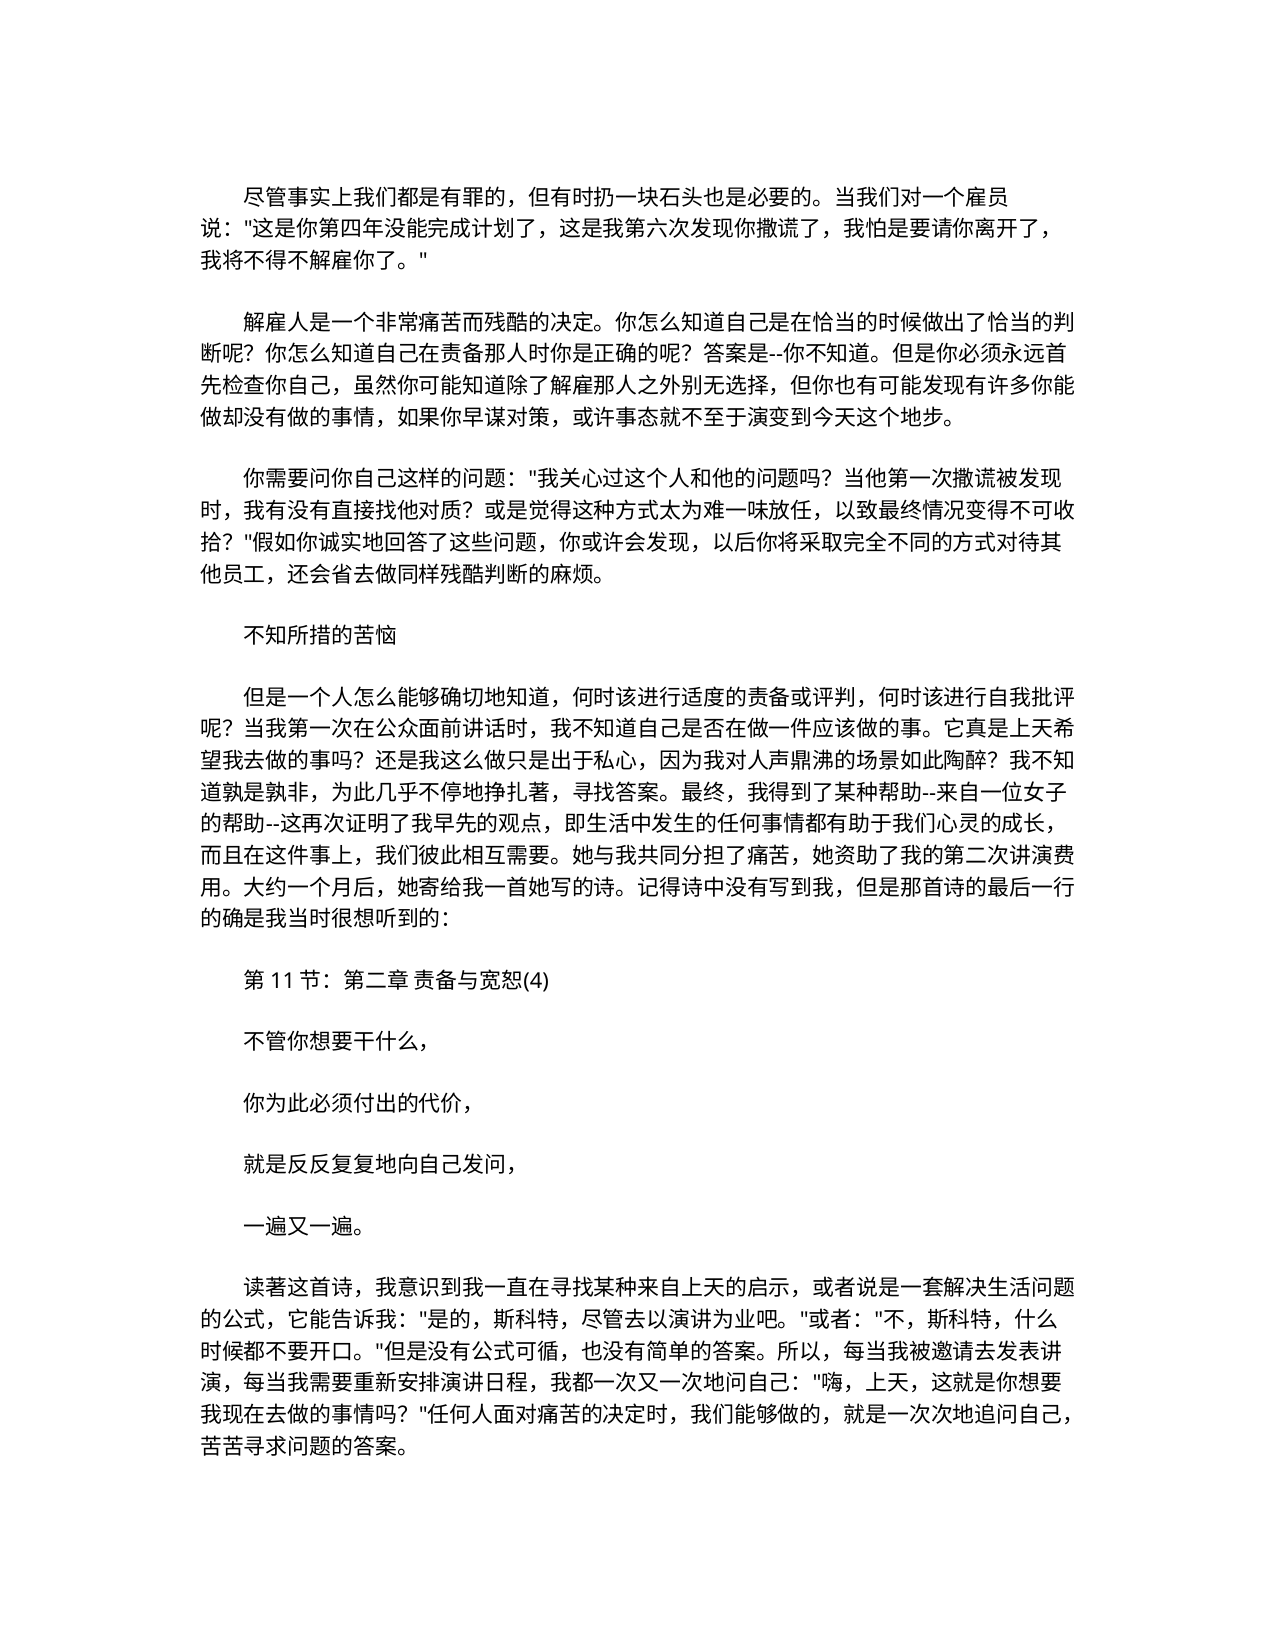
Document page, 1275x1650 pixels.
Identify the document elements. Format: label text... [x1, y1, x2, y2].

text 不管你想要干什么， [200, 1024, 1075, 1056]
text 就是反反复复地向自己发问， [200, 1147, 1075, 1179]
text 读著这首诗，我意识到我一直在寻找某种来自上天的启示，或者说是一套解决生活问题的公式，它能告诉我："是的，斯科特，尽管去以演讲为业吧。"或者："不，斯科特，什么时候都不要开口。"但是没有公式可循，也没有简单的答案。所以，每当我被邀请去发表讲演，每当我需要重新安排演讲日程，我都一次又一次地问自己："嗨，上天，这就是你想要我现在去做的事情吗？"任何人面对痛苦的决定时，我们能够做的，就是一次次地追问自己，苦苦寻求问题的答案。 [200, 1270, 1075, 1461]
text 你需要问你自己这样的问题："我关心过这个人和他的问题吗？当他第一次撒谎被发现时，我有没有直接找他对质？或是觉得这种方式太为难一味放任，以致最终情况变得不可收拾？"假如你诚实地回答了这些问题，你或许会发现，以后你将采取完全不同的方式对待其他员工，还会省去做同样残酷判断的麻烦。 [200, 461, 1075, 588]
text 你为此必须付出的代价， [200, 1086, 1075, 1117]
text 解雇人是一个非常痛苦而残酷的决定。你怎么知道自己是在恰当的时候做出了恰当的判断呢？你怎么知道自己在责备那人时你是正确的呢？答案是--你不知道。但是你必须永远首先检查你自己，虽然你可能知道除了解雇那人之外别无选择，但你也有可能发现有许多你能做却没有做的事情，如果你早谋对策，或许事态就不至于演变到今天这个地步。 [200, 305, 1075, 432]
text 一遍又一遍。 [200, 1209, 1075, 1240]
text 第11节：第二章 责备与宽恕(4) [200, 963, 1075, 994]
text 不知所措的苦恼 [200, 618, 1075, 650]
text 但是一个人怎么能够确切地知道，何时该进行适度的责备或评判，何时该进行自我批评呢？当我第一次在公众面前讲话时，我不知道自己是否在做一件应该做的事。它真是上天希望我去做的事吗？还是我这么做只是出于私心，因为我对人声鼎沸的场景如此陶醉？我不知道孰是孰非，为此几乎不停地挣扎著，寻找答案。最终，我得到了某种帮助--来自一位女子的帮助--这再次证明了我早先的观点，即生活中发生的任何事情都有助于我们心灵的成长，而且在这件事上，我们彼此相互需要。她与我共同分担了痛苦，她资助了我的第二次讲演费用。大约一个月后，她寄给我一首她写的诗。记得诗中没有写到我，但是那首诗的最后一行的确是我当时很想听到的： [200, 679, 1075, 933]
text 尽管事实上我们都是有罪的，但有时扔一块石头也是必要的。当我们对一个雇员说："这是你第四年没能完成计划了，这是我第六次发现你撒谎了，我怕是要请你离开了，我将不得不解雇你了。" [200, 180, 1075, 275]
